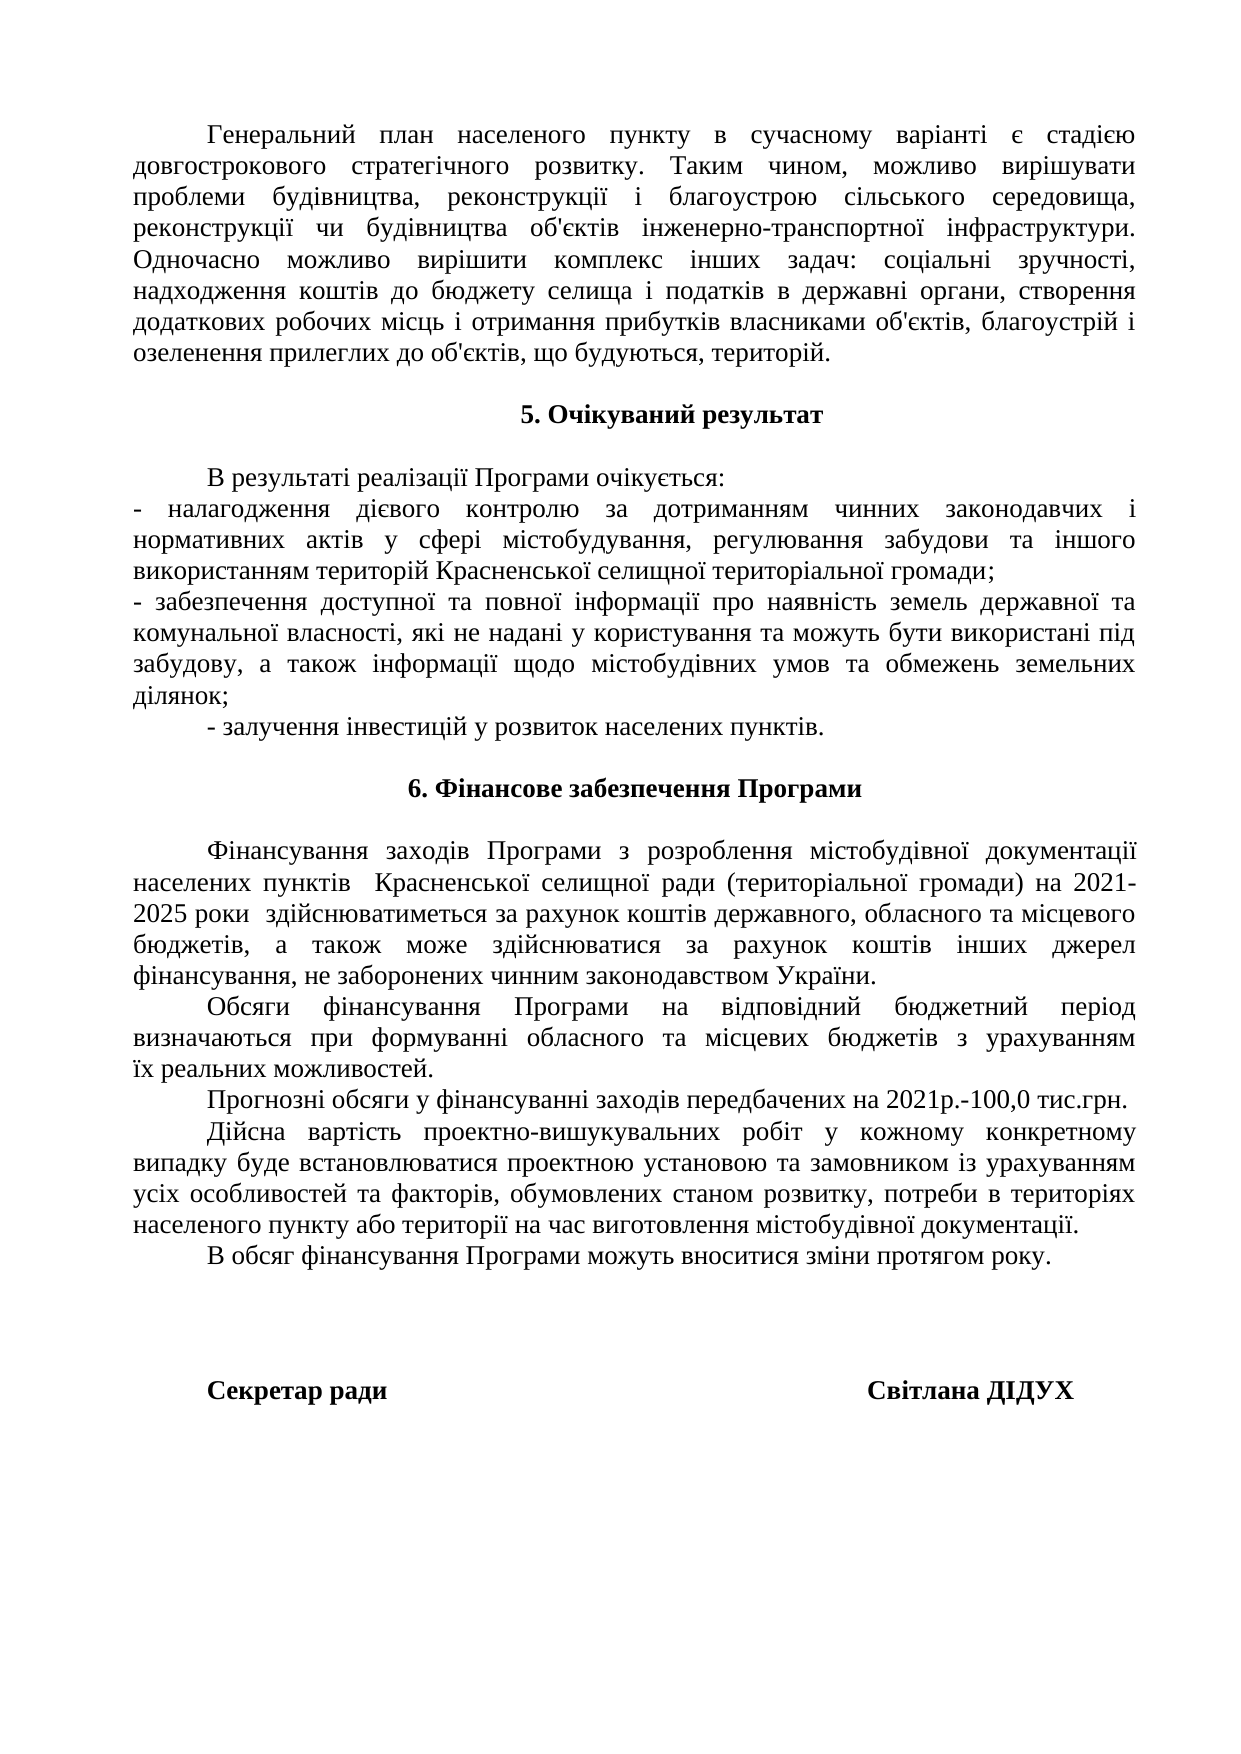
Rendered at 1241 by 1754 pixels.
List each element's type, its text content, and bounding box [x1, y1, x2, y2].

text - залучення інвестицій у розвиток населених пунктів. [133, 710, 1137, 741]
text Прогнозні обсяги у фінансуванні заходів передбачених на 2021р.-100,0 тис.грн. [133, 1084, 1137, 1115]
text В результаті реалізації Програми очікується: [133, 461, 1137, 492]
text Обсяги фінансування Програми на відповідний бюджетний період визначаються при формуванні обласного та місцевих бюджетів з урахуванням їх реальних можливостей. [133, 990, 1137, 1084]
text - забезпечення доступної та повної інформації про наявність земель державної та комунальної власності, які не надані у користування та можуть бути використані під забудову, а також інформації щодо містобудівних умов та обмежень земельних ділянок; [133, 585, 1137, 710]
text В обсяг фінансування Програми можуть вноситися зміни протягом року. [133, 1239, 1137, 1271]
text 5. Очікуваний результат [133, 398, 1137, 429]
text Генеральний план населеного пункту в сучасному варіанті є стадією довгострокового стратегічного розвитку. Таким чином, можливо вирішувати проблеми будівництва, реконструкції і благоустрою сільського середовища, реконструкції чи будівництва об'єктів інженерно-транспортної інфраструктури. Одночасно можливо вирішити комплекс інших задач: соціальні зручності, надходження коштів до бюджету селища і податків в державні органи, створення додаткових робочих місць і отримання прибутків власниками об'єктів, благоустрій і озеленення прилеглих до об'єктів, що будуються, територій. [133, 118, 1137, 367]
text Секретар ради Світлана ДІДУХ [133, 1374, 1137, 1405]
text Фінансування заходів Програми з розроблення містобудівної документації населених пунктів Красненської селищної ради (територіальної громади) на 2021-2025 роки здійснюватиметься за рахунок коштів державного, обласного та місцевого бюджетів, а також може здійснюватися за рахунок коштів інших джерел фінансування, не заборонених чинним законодавством України. [133, 834, 1137, 990]
text - налагодження дієвого контролю за дотриманням чинних законодавчих і нормативних актів у сфері містобудування, регулювання забудови та іншого використанням територій Красненської селищної територіальної громади; [133, 492, 1137, 585]
text Дійсна вартість проектно-вишукувальних робіт у кожному конкретному випадку буде встановлюватися проектною установою та замовником із урахуванням усіх особливостей та факторів, обумовлених станом розвитку, потреби в територіях населеного пункту або території на час виготовлення містобудівної документації. [133, 1115, 1137, 1239]
text 6. Фінансове забезпечення Програми [133, 772, 1137, 803]
